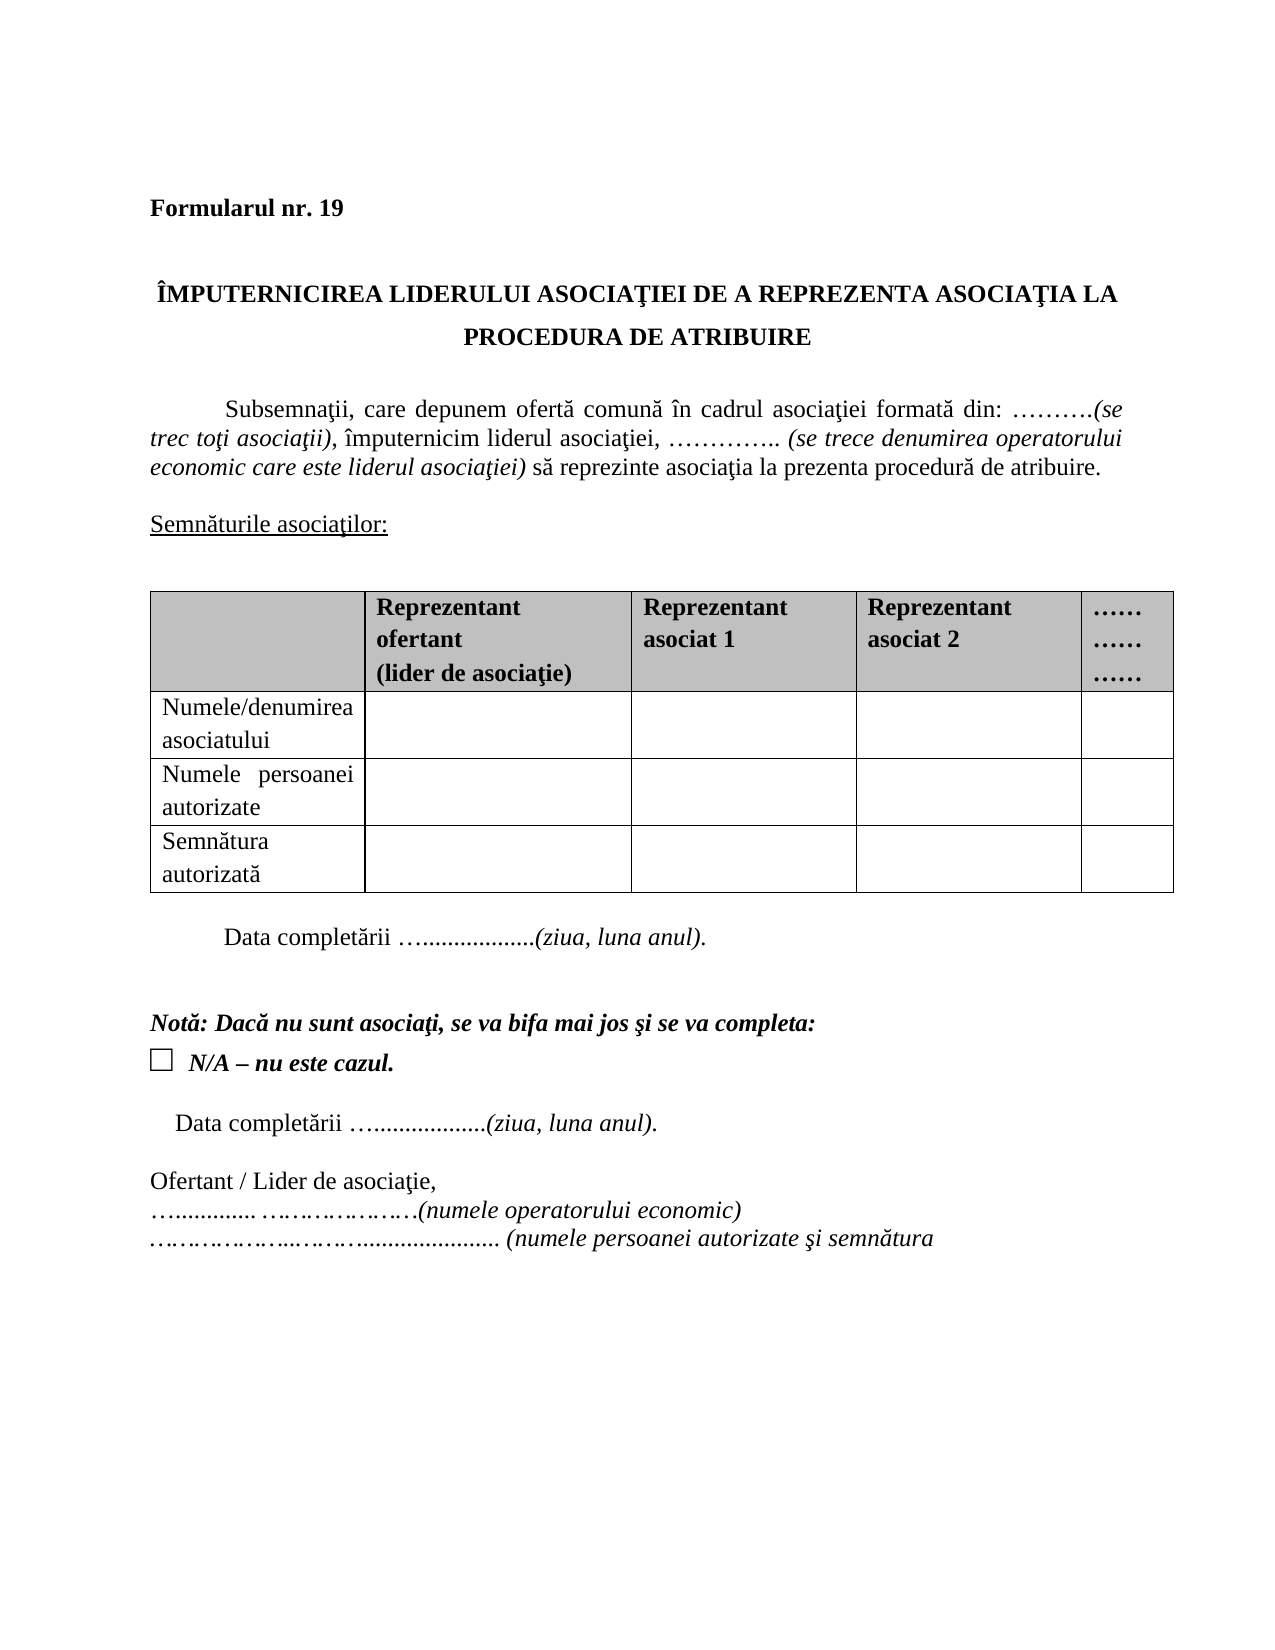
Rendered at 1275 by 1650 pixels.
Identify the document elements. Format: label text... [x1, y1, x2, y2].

table_cell [632, 759, 856, 825]
table_cell [632, 692, 856, 758]
text Ofertant / Lider de asociaţie, [150, 1166, 1125, 1195]
table_header Reprezentant asociat 2 [857, 592, 1081, 691]
table_cell [632, 826, 856, 892]
table_cell [857, 692, 1081, 758]
text ÎMPUTERNICIREA LIDERULUI ASOCIAŢIEI DE A REPREZENTA ASOCIAŢIA ATRIBUIRE [150, 279, 1125, 351]
table_cell [857, 826, 1081, 892]
table_cell Numele/denumirea asociatului [151, 692, 364, 758]
table_cell [857, 759, 1081, 825]
table_cell [366, 692, 631, 758]
text …............. …………………(numele operatorului economic) [150, 1195, 1125, 1223]
text ………………..………...................... (numele persoanei autorizate şi semnătura [150, 1223, 1125, 1252]
table_cell [1082, 692, 1173, 758]
table_header ……………… [1082, 592, 1173, 691]
table_header [151, 592, 364, 691]
text Formularul nr. 19 [150, 193, 1125, 222]
table_cell [366, 759, 631, 825]
text Data completării …..................(ziua, luna anul). [150, 1108, 1125, 1137]
table_cell [1082, 826, 1173, 892]
text Data completării …..................(ziua, luna anul). [150, 922, 1125, 950]
text Subsemnaţii, care depunem ofertă comună în cadrul asociaţiei formată din: ……….(se trec toţi asociaţii), împuternicim liderul asociaţiei, ………….. (se trece denumirea operatorului economic care este liderul asociaţiei) să reprezinte asociaţia la prezenta procedură de atribuire. [150, 394, 1125, 481]
text Notă: Dacă nu sunt asociaţi, se va bifa mai jos şi se va completa: [150, 1008, 1125, 1037]
text Semnăturile asociaţilor: [150, 509, 1125, 538]
table_cell Semnătura autorizată [151, 826, 364, 892]
table_header Reprezentant ofertant (lider de asociaţie) [366, 592, 631, 691]
table_cell [1082, 759, 1173, 825]
text □ N/A – nu este cazul. [150, 1037, 1125, 1080]
table_cell Numele persoanei autorizate [151, 759, 364, 825]
table_cell [366, 826, 631, 892]
table_header Reprezentant asociat 1 [632, 592, 856, 691]
